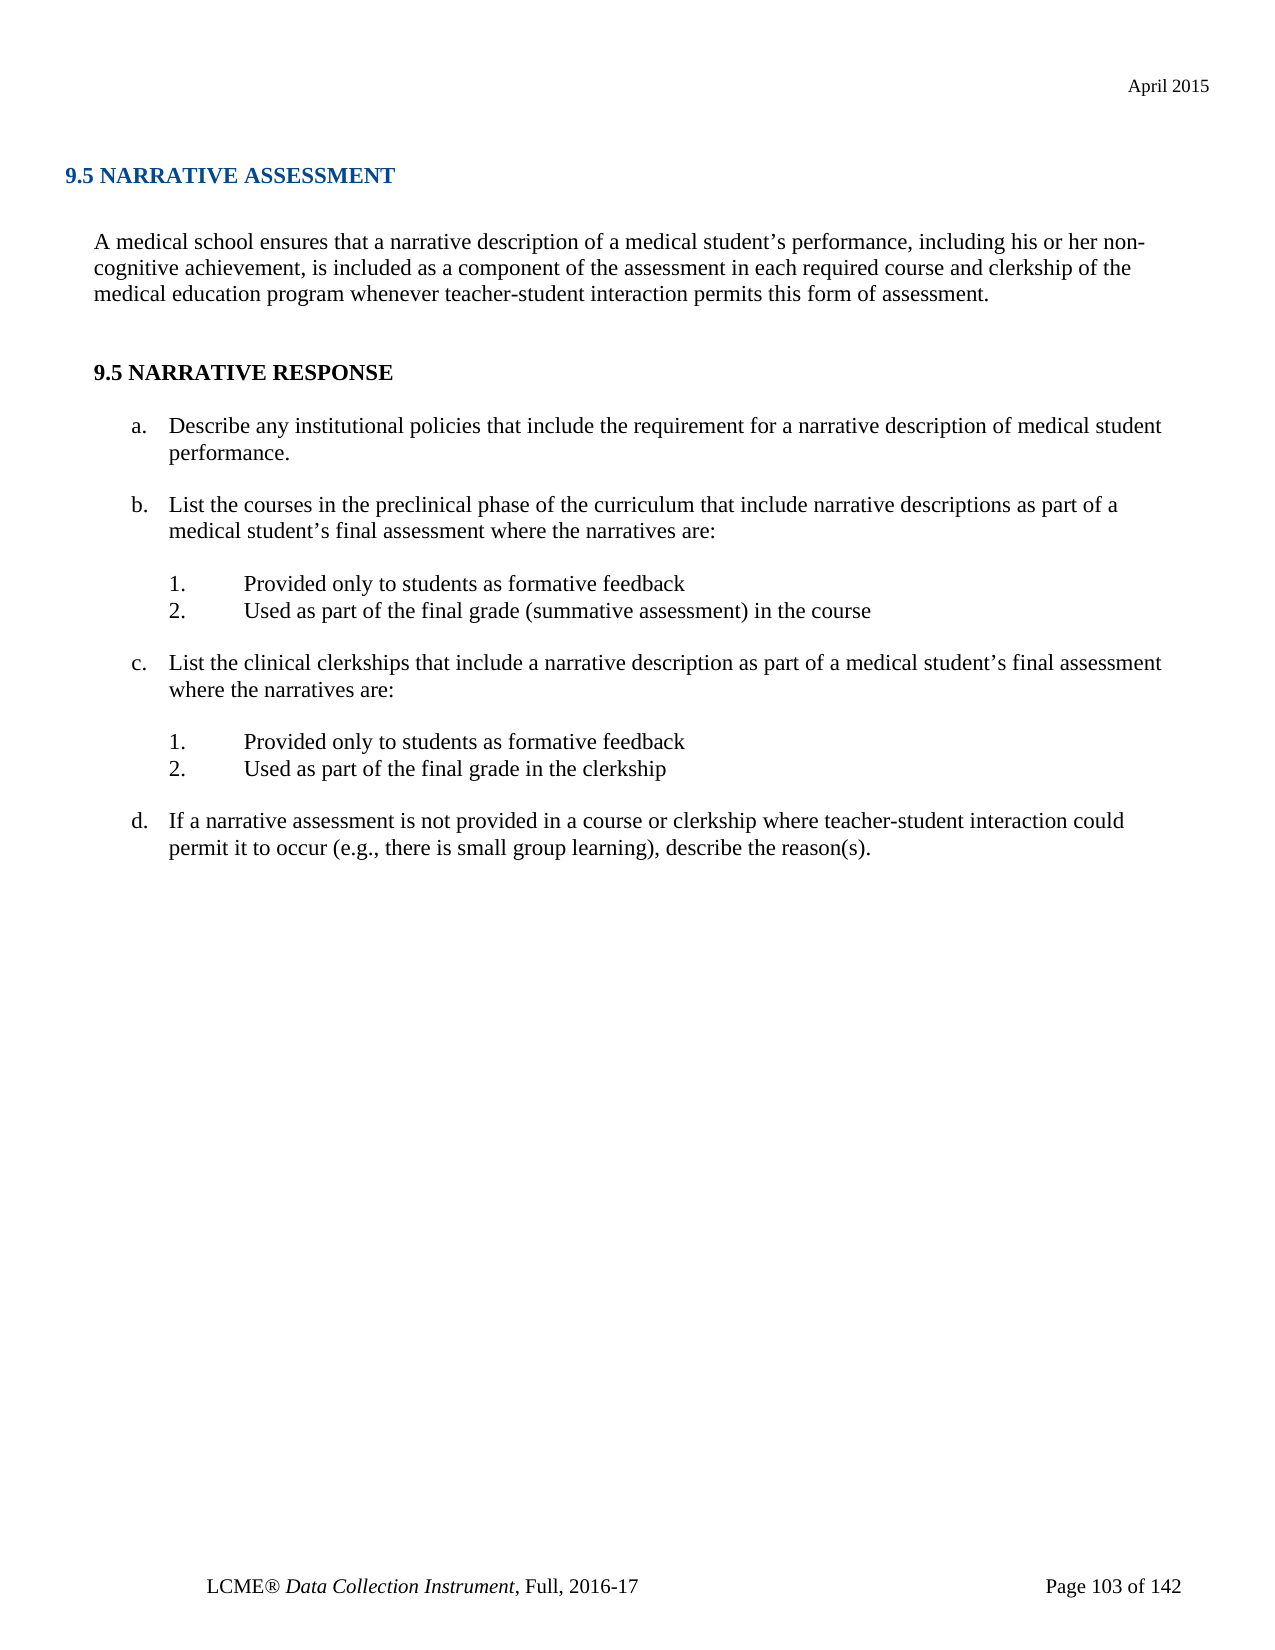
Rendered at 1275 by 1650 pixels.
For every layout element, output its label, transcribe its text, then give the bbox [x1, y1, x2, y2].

text 1. Provided only to students as formative feedback [131, 728, 1181, 755]
text 9.5 NARRATIVE RESPONSE [94, 359, 1181, 386]
subtitle 9.5 NARRATIVE ASSESSMENT [65, 162, 1219, 189]
text A medical school ensures that a narrative description of a medical student’s performance, including his or her non-cognitive achievement, is included as a component of the assessment in each required course and clerkship of the medical education program whenever teacher-student interaction permits this form of assessment. [94, 228, 1181, 307]
text 2. Used as part of the final grade in the clerkship [131, 755, 1181, 781]
text d. If a narrative assessment is not provided in a course or clerkship where teacher-student interaction could permit it to occur (e.g., there is small group learning), describe the reason(s). [131, 807, 1181, 860]
text a. Describe any institutional policies that include the requirement for a narrative description of medical student performance. [131, 412, 1181, 465]
text b. List the courses in the preclinical phase of the curriculum that include narrative descriptions as part of a medical student’s final assessment where the narratives are: [131, 491, 1181, 544]
text 1. Provided only to students as formative feedback [131, 570, 1181, 597]
text 2. Used as part of the final grade (summative assessment) in the course [131, 597, 1181, 623]
text c. List the clinical clerkships that include a narrative description as part of a medical student’s final assessment where the narratives are: [131, 649, 1181, 702]
